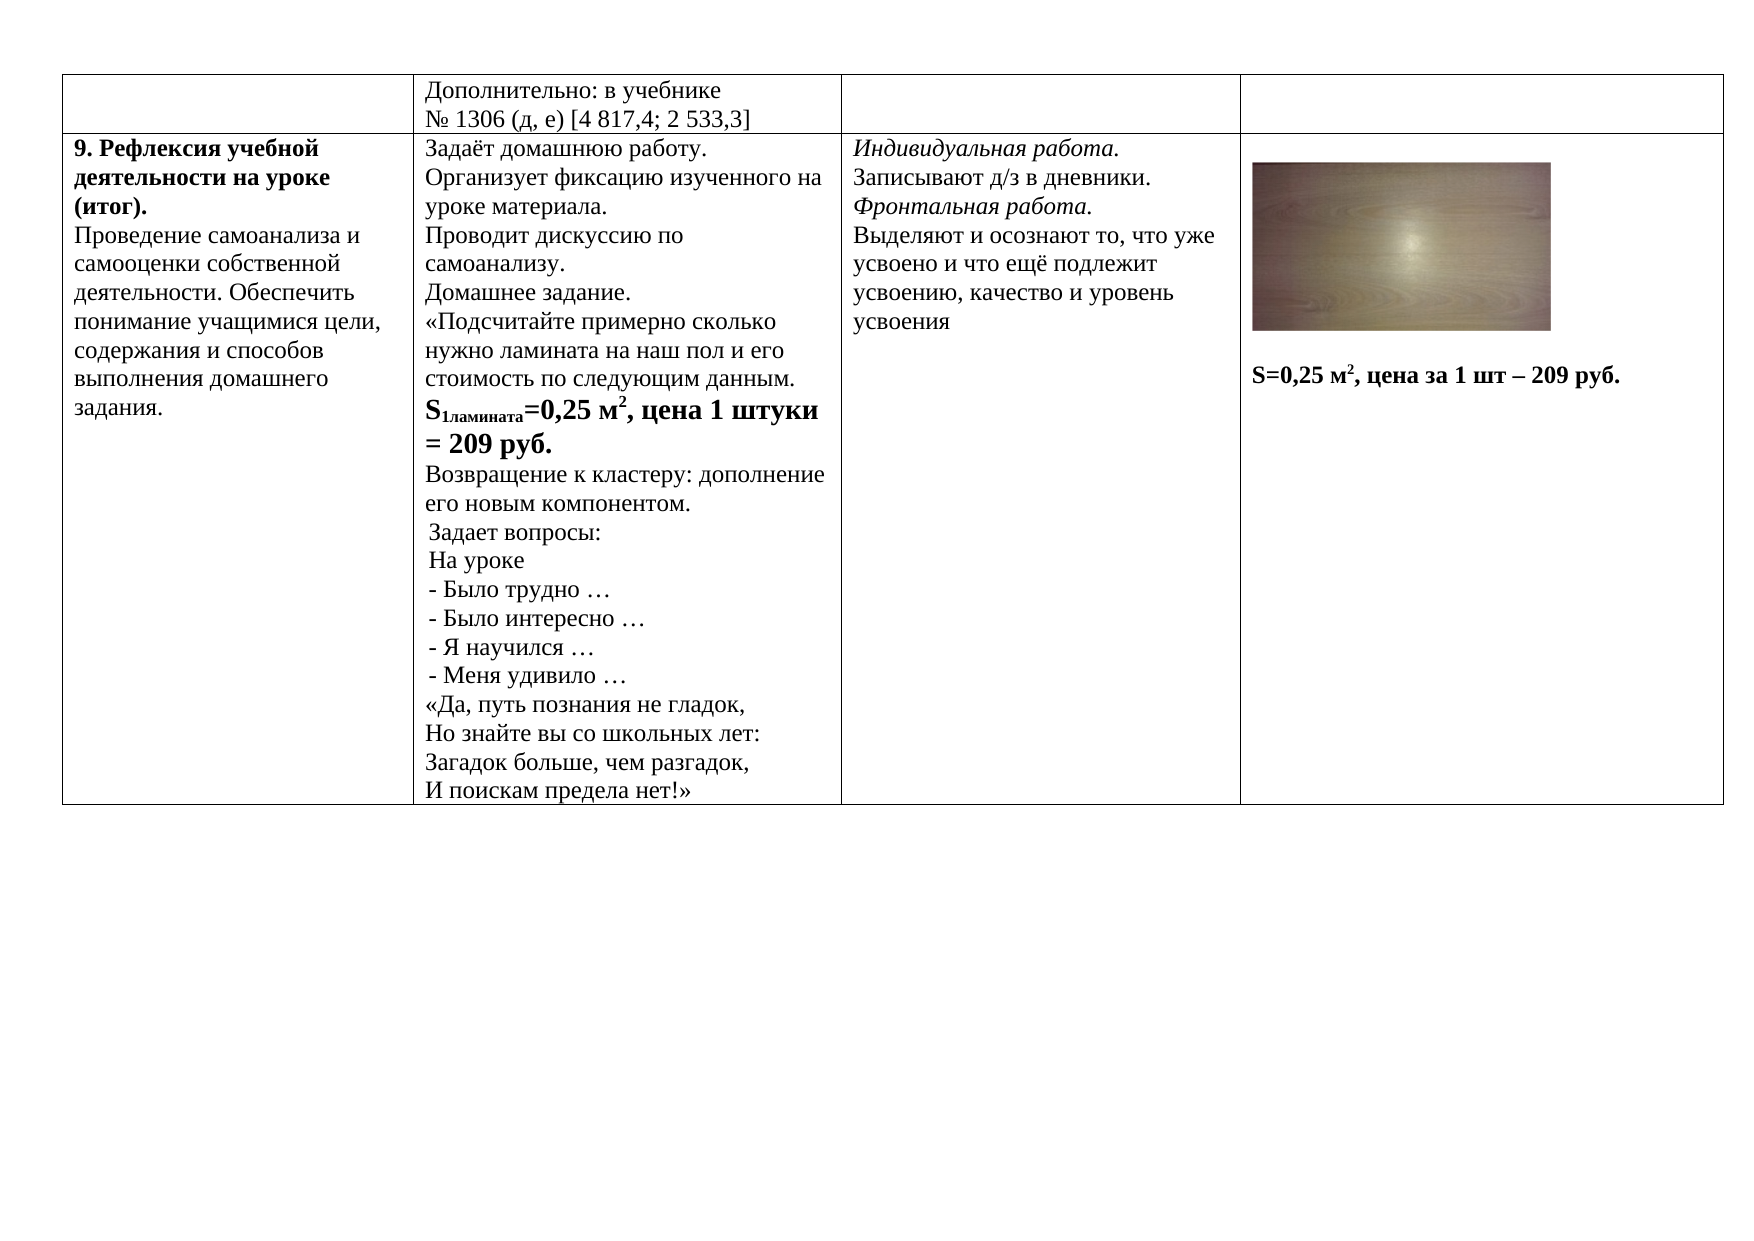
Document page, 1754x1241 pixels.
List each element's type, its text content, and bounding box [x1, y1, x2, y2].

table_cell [63, 75, 413, 132]
picture [1253, 163, 1550, 330]
table_cell S=0,25 м2, цена за 1 шт – 209 руб. [1241, 134, 1723, 804]
table_cell Индивидуальная работа. Записывают д/з в дневники. Фронтальная работа. Выделяют и осознают то, что уже усвоено и что ещё подлежит усвоению, качество и уровень усвоения [842, 134, 1240, 804]
table_cell 9. Рефлексия учебной деятельности на уроке (итог). Проведение самоанализа и самооценки собственной деятельности. Обеспечить понимание учащимися цели, содержания и способов выполнения домашнего задания. [63, 134, 413, 804]
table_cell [414, 75, 841, 132]
table_cell [1241, 75, 1723, 132]
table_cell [842, 75, 1240, 132]
table_cell Задаёт домашнюю работу. Организует фиксацию изученного на уроке материала. Проводит дискуссию по самоанализу. Домашнее задание. «Подсчитайте примерно сколько нужно ламината на наш пол и его стоимость по следующим данным. S1ламината=0,25 м2, цена 1 штуки = 209 руб. Возвращение к кластеру: дополнение его новым компонентом. Задает вопросы: На уроке - Было трудно … - Было интересно … - Я научился … - Меня удивило … «Да, путь познания не гладок, Но знайте вы со школьных лет: Загадок больше, чем разгадок, И поискам предела нет!» [414, 134, 841, 804]
